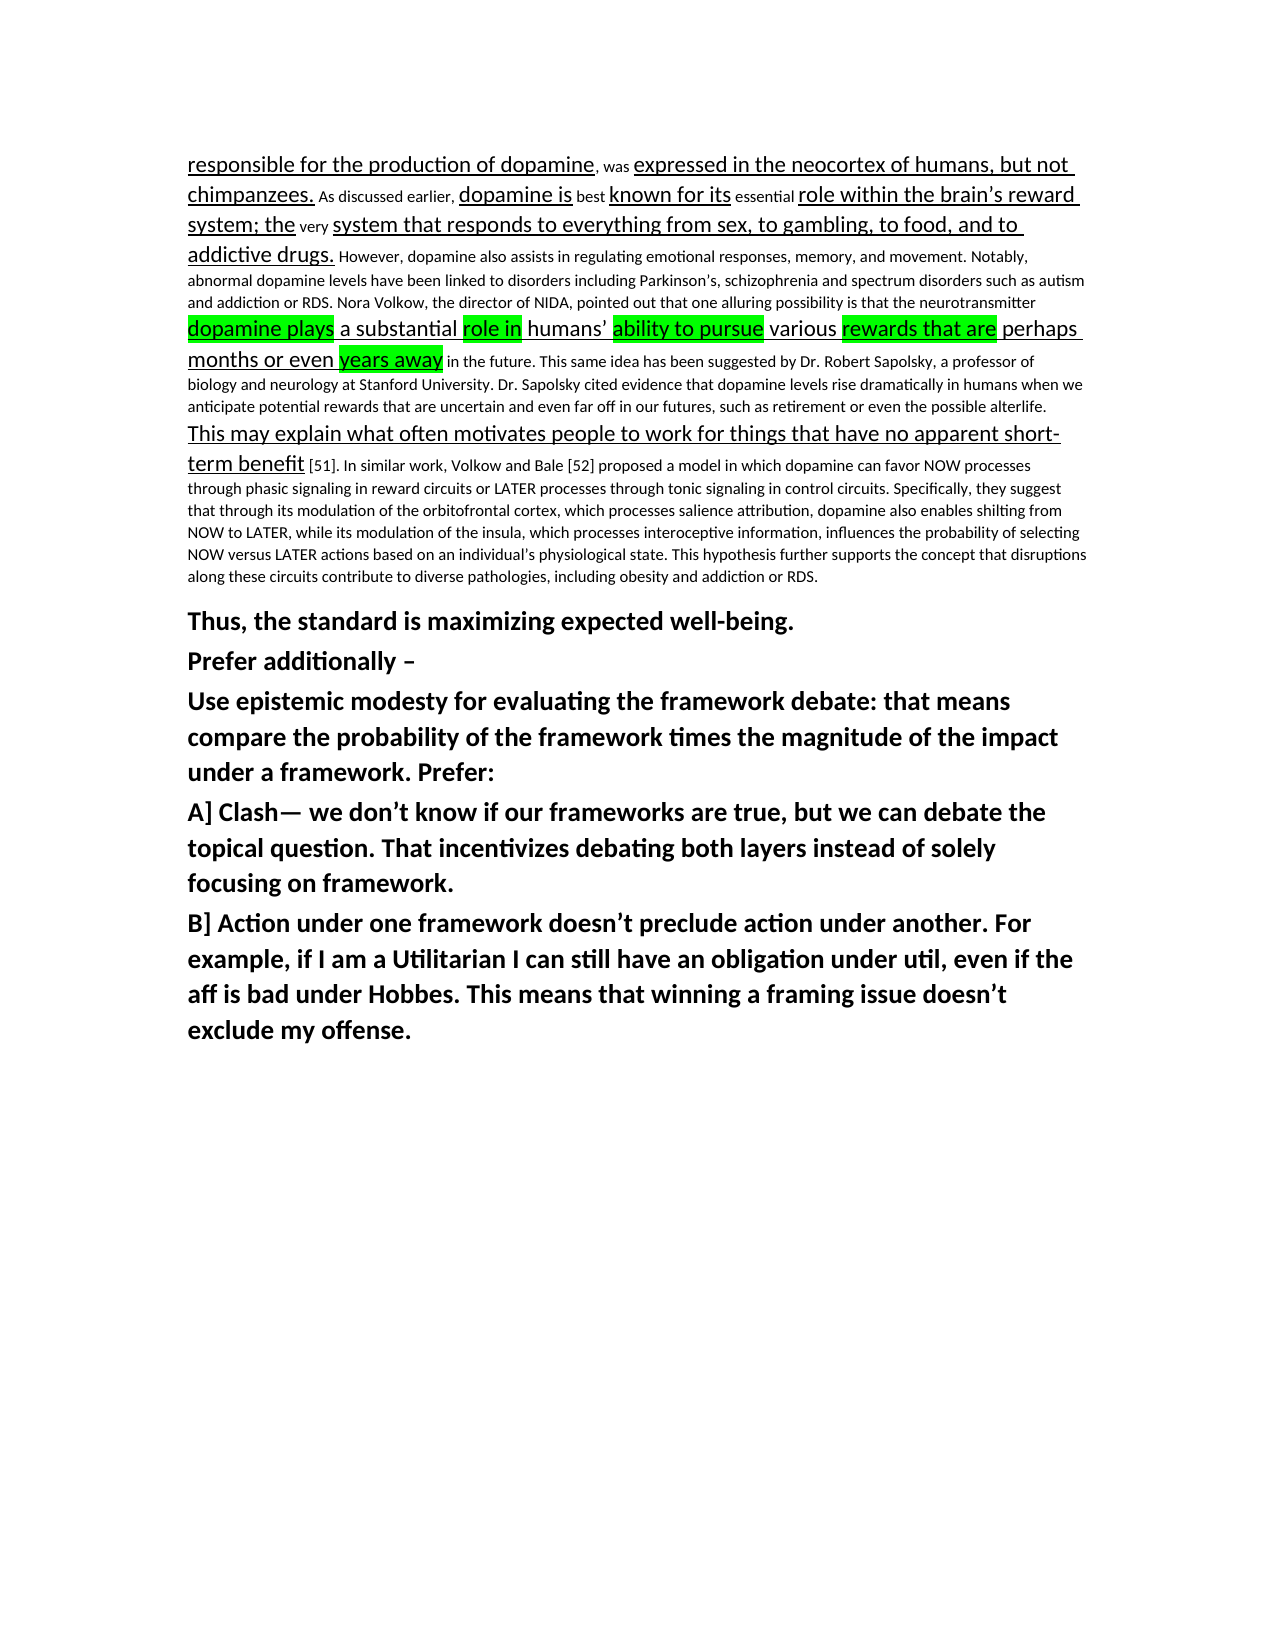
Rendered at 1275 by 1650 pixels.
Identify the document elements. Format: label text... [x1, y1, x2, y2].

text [187, 150, 1087, 586]
subtitle B] Action under one framework doesn’t preclude action under another. For example, if I am a Utilitarian I can still have an obligation under util, even if the aff is bad under Hobbes. This means that winning a framing issue doesn’t exclude my offense. [187, 906, 1087, 1046]
subtitle Thus, the standard is maximizing expected well-being. [187, 604, 1087, 638]
subtitle Use epistemic modesty for evaluating the framework debate: that means compare the probability of the framework times the magnitude of the impact under a framework. Prefer: [187, 684, 1087, 788]
subtitle Prefer additionally – [187, 644, 1087, 677]
subtitle A] Clash— we don’t know if our frameworks are true, but we can debate the topical question. That incentivizes debating both layers instead of solely focusing on framework. [187, 795, 1087, 899]
